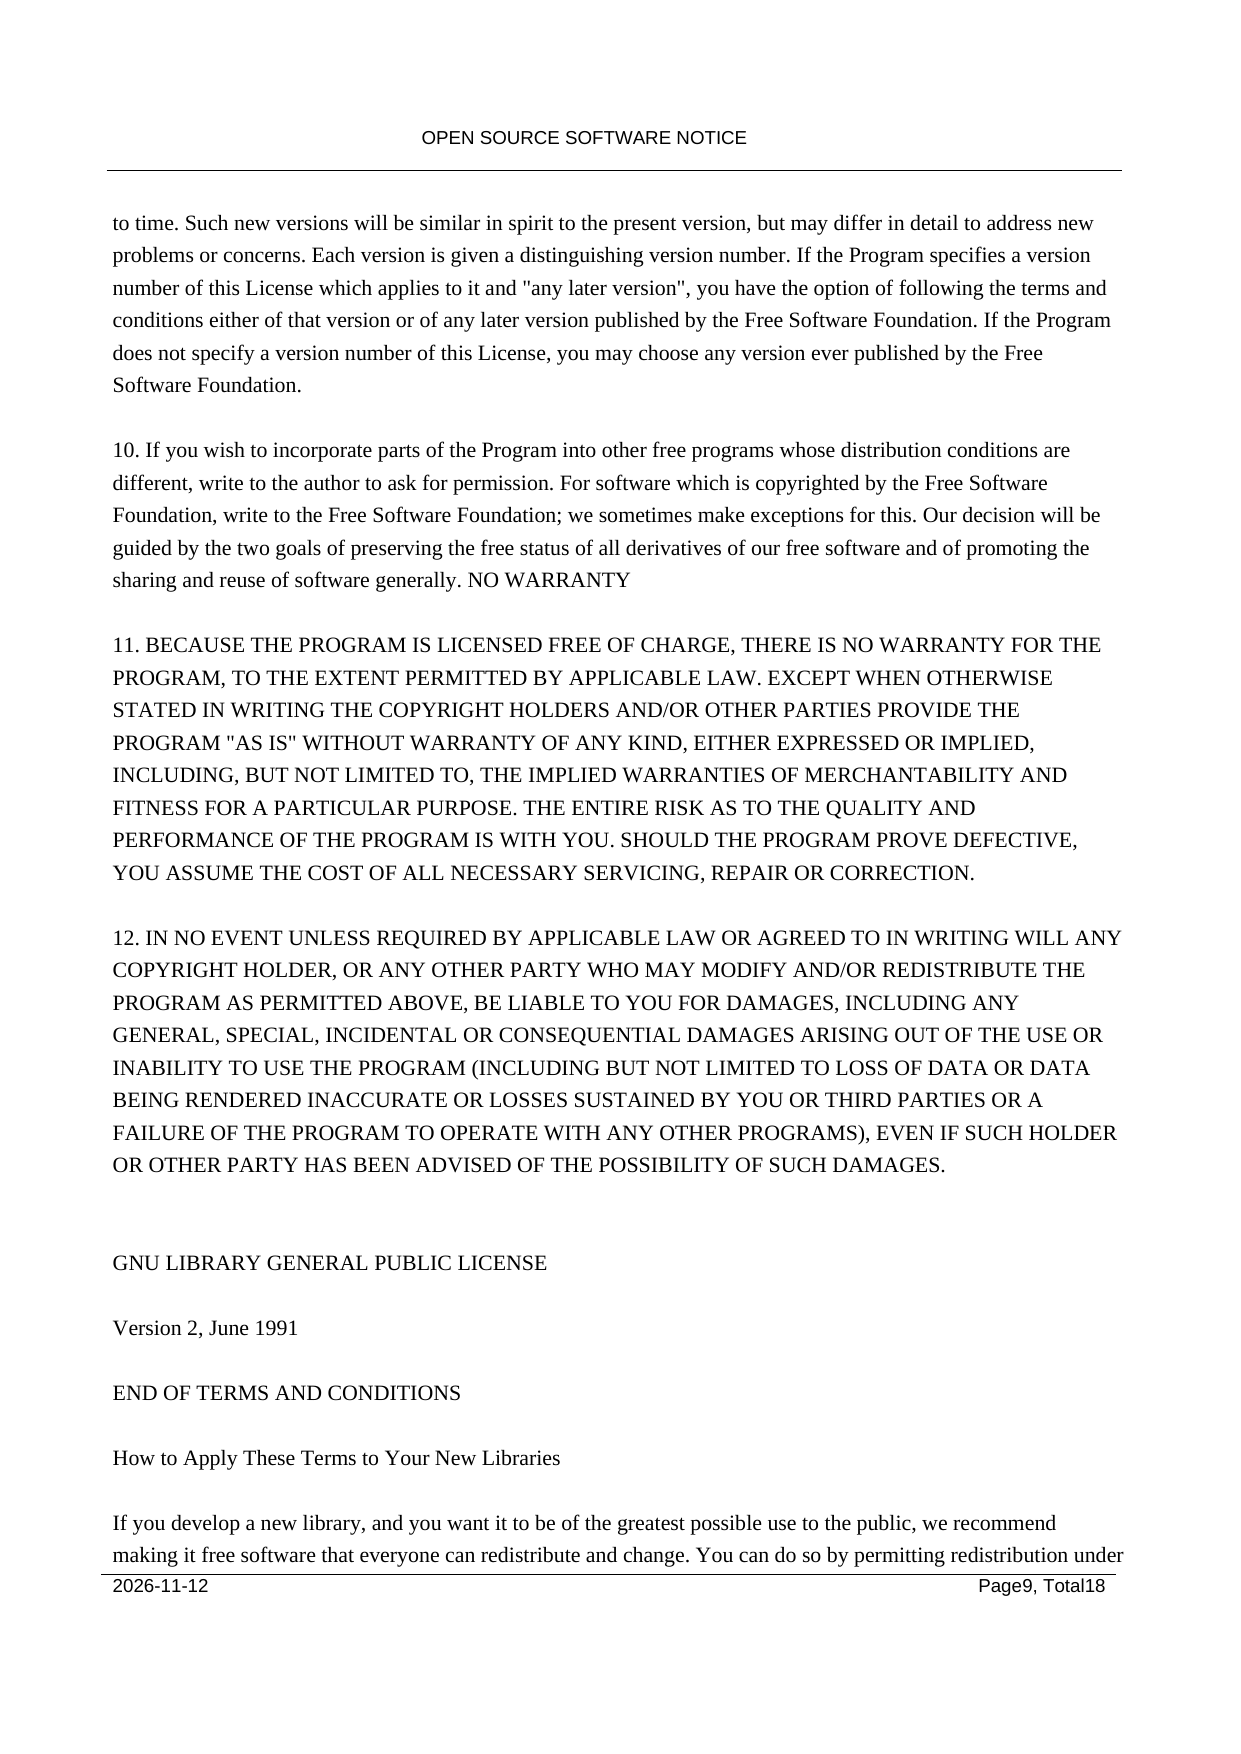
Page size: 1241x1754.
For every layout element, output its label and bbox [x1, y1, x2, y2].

text [112, 206, 1128, 1571]
